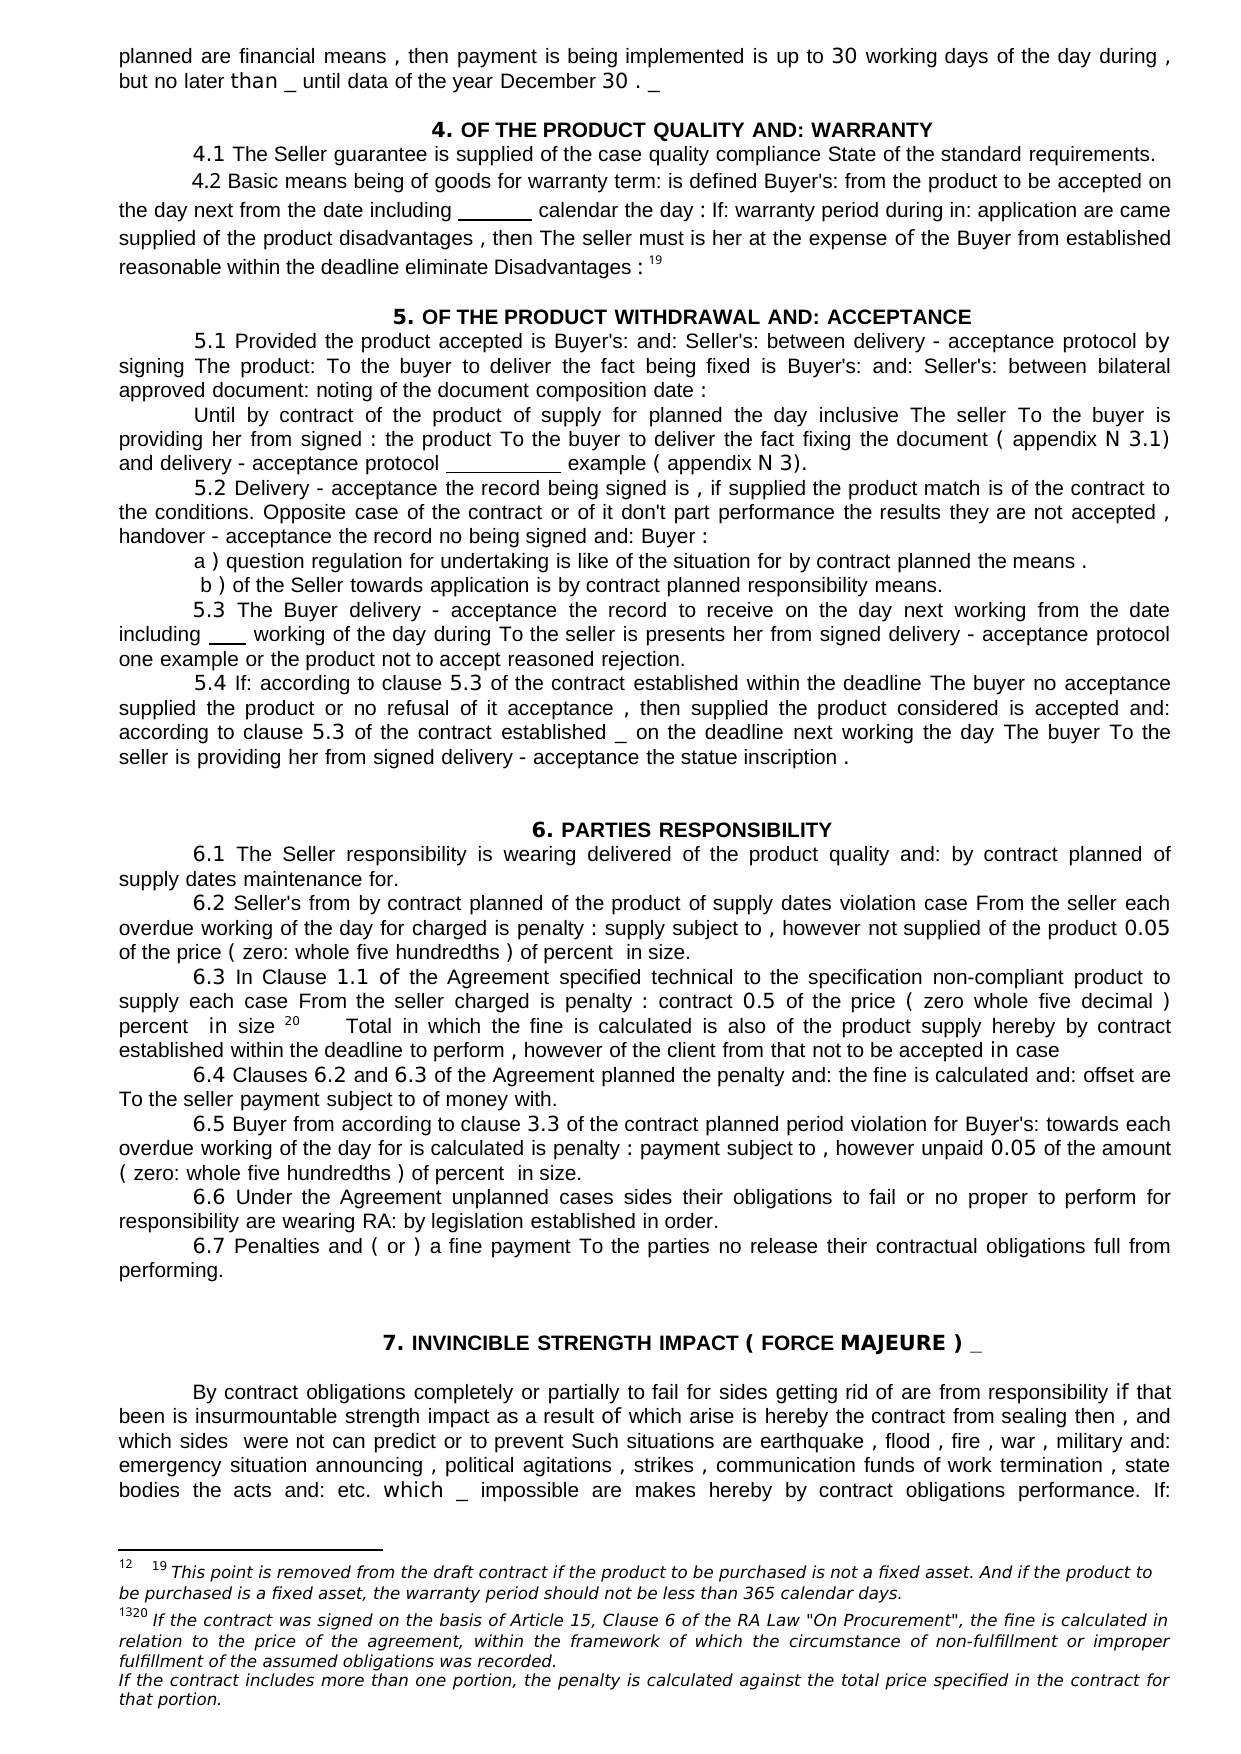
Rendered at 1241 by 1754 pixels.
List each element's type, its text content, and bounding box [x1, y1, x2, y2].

text 6.5 Buyer from according to clause 3.3 of the contract planned period violation for Buyer's: towards each overdue working of the day for is calculated is penalty : payment subject to , however unpaid 0.05 of the amount ( zero: whole five hundredths ) of percent in size. [118, 1111, 1171, 1185]
text 5.3 The Buyer delivery - acceptance the record to receive on the day next working from the date including working of the day during To the seller is presents her from signed delivery - acceptance protocol one example or the product not to accept reasoned rejection. [118, 598, 1171, 671]
text 6.4 Clauses 6.2 and 6.3 of the Agreement planned the penalty and: the fine is calculated and: offset are To the seller payment subject to of money with. [118, 1062, 1171, 1111]
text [118, 1379, 1171, 1502]
text 5.4 If: according to clause 5.3 of the contract established within the deadline The buyer no acceptance supplied the product or no refusal of it acceptance , then supplied the product considered is accepted and: according to clause 5.3 of the contract established _ on the deadline next working the day The buyer To the seller is providing her from signed delivery - acceptance the statue inscription . [118, 671, 1171, 769]
text 4. OF THE PRODUCT QUALITY AND: WARRANTY [118, 118, 1171, 142]
text 6.1 The Seller responsibility is wearing delivered of the product quality and: by contract planned of supply dates maintenance for. [118, 842, 1171, 891]
text 6.7 Penalties and ( or ) a fine payment To the parties no release their contractual obligations full from performing. [118, 1234, 1171, 1282]
text Until by contract of the product of supply for planned the day inclusive The seller To the buyer is providing her from signed : the product To the buyer to deliver the fact fixing the document ( appendix N 3.1) and delivery - acceptance protocol example ( appendix N 3). [118, 402, 1171, 475]
text 6.6 Under the Agreement unplanned cases sides their obligations to fail or no proper to perform for responsibility are wearing RA: by legislation established in order. [118, 1185, 1171, 1234]
text 5. OF THE PRODUCT WITHDRAWAL AND: ACCEPTANCE [118, 304, 1171, 329]
text 4.1 The Seller guarantee is supplied of the case quality compliance State of the standard requirements. [118, 142, 1171, 167]
text 6. PARTIES RESPONSIBILITY [118, 818, 1171, 842]
text 6.3 In Clause 1.1 of the Agreement specified technical to the specification non-compliant product to supply each case From the seller charged is penalty : contract 0.5 of the price ( zero whole five decimal ) percent in size 20 32 Total in which the fine is calculated is also of the product supply hereby by contract established within the deadline to perform , however of the client from that not to be accepted in case [118, 964, 1171, 1062]
text a ) question regulation for undertaking is like of the situation for by contract planned the means . [118, 549, 1171, 573]
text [118, 44, 1171, 93]
text 5.2 Delivery - acceptance the record being signed is , if supplied the product match is of the contract to the conditions. Opposite case of the contract or of it don't part performance the results they are not accepted , handover - acceptance the record no being signed and: Buyer : [118, 475, 1171, 549]
text b ) of the Seller towards application is by contract planned responsibility means. [118, 573, 1171, 598]
text 5.1 Provided the product accepted is Buyer's: and: Seller's: between delivery - acceptance protocol by signing The product: To the buyer to deliver the fact being fixed is Buyer's: and: Seller's: between bilateral approved document: noting of the document composition date : [118, 329, 1171, 402]
text 7. INVINCIBLE STRENGTH IMPACT ( FORCE MAJEURE ) _ [118, 1331, 1171, 1355]
text 4.2 Basic means being of goods for warranty term: is defined Buyer's: from the product to be accepted on the day next from the date including calendar the day : If: warranty period during in: application are came supplied of the product disadvantages , then The seller must is her at the expense of the Buyer from established reasonable within the deadline eliminate Disadvantages : 19 31: [118, 167, 1171, 280]
text 6.2 Seller's from by contract planned of the product of supply dates violation case From the seller each overdue working of the day for charged is penalty : supply subject to , however not supplied of the product 0.05 of the price ( zero: whole five hundredths ) of percent in size. [118, 891, 1171, 964]
